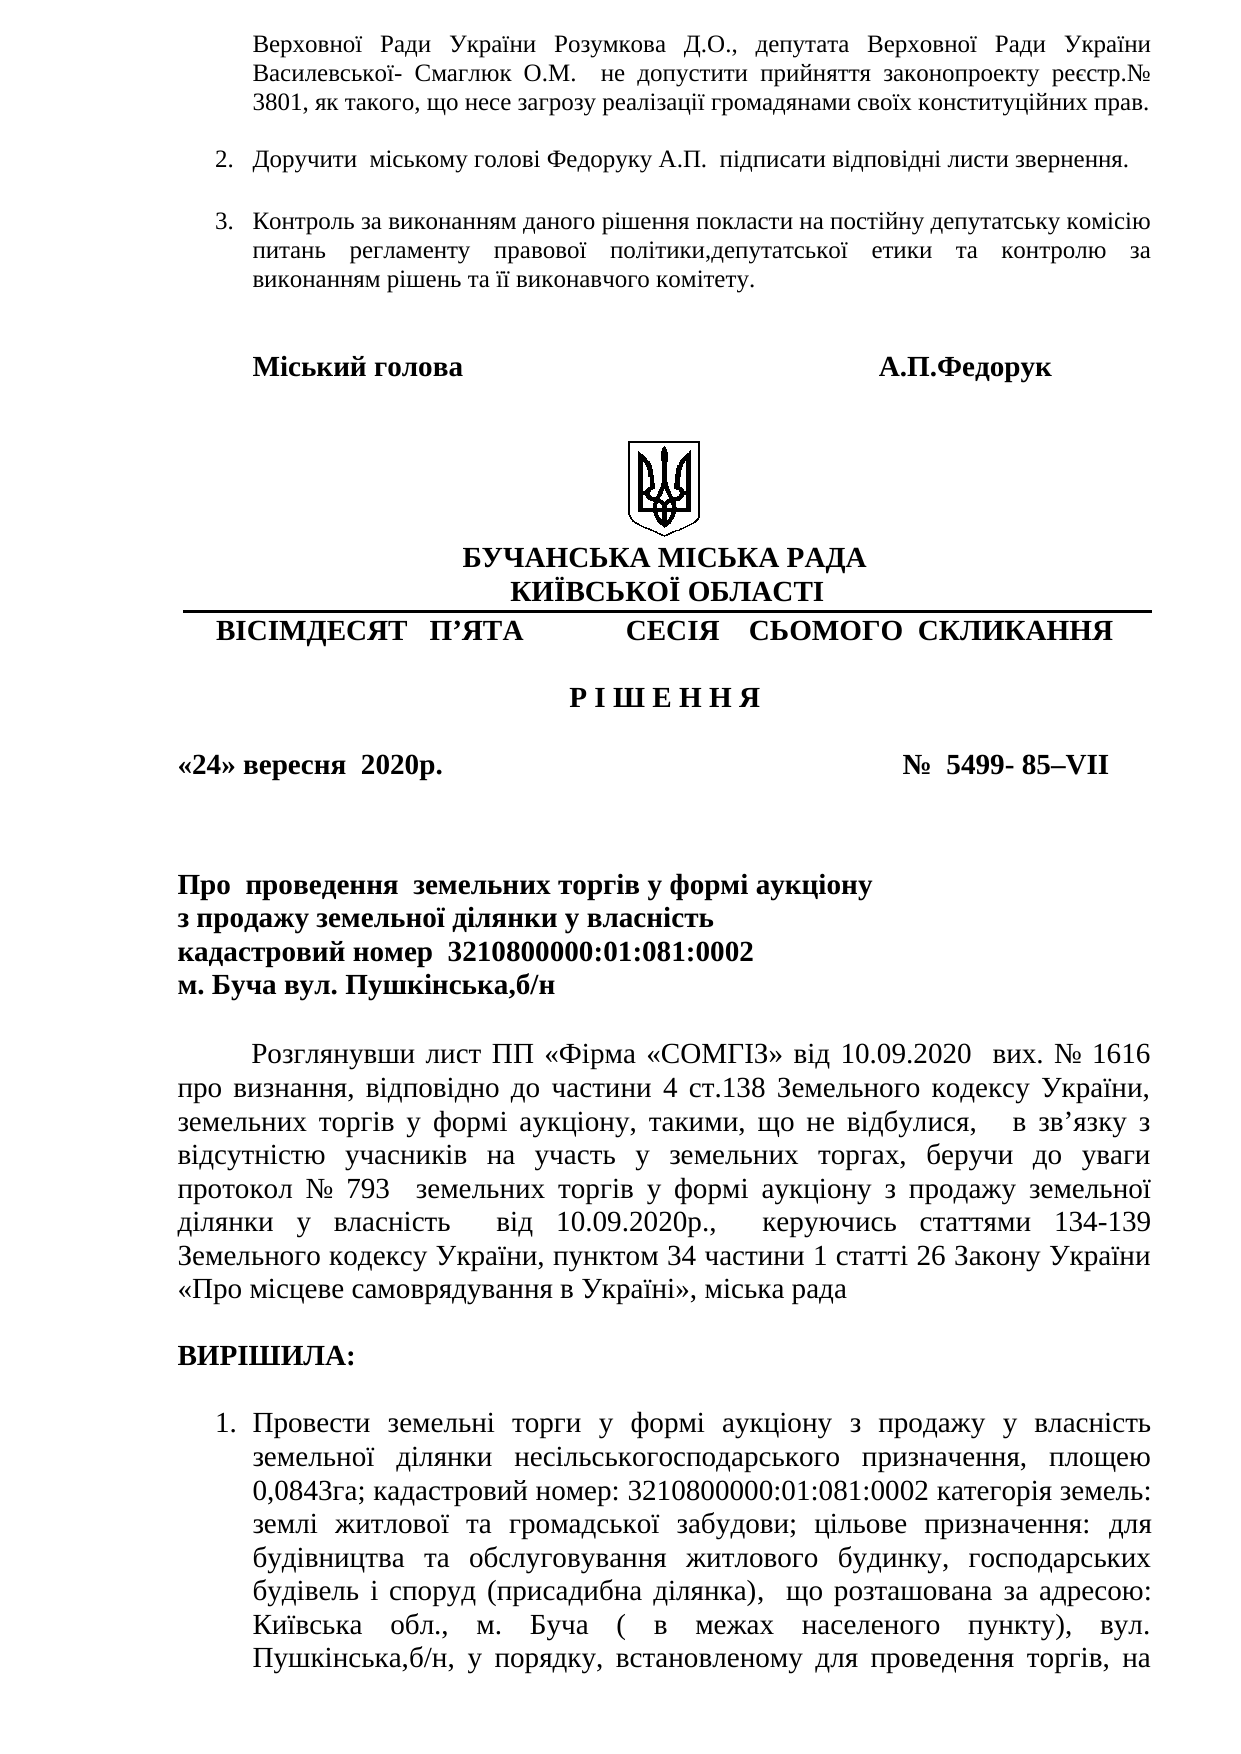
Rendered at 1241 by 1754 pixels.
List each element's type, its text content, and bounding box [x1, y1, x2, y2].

text Розглянувши лист ПП «Фірма «СОМГІЗ» від 10.09.2020 вих. № 1616 про визнання, відповідно до частини 4 ст.138 Земельного кодексу України, земельних торгів у формі аукціону, такими, що не відбулися, в зв’язку з відсутністю учасників на участь у земельних торгах, беручи до уваги протокол № 793 земельних торгів у формі аукціону з продажу земельної ділянки у власність від 10.09.2020р., керуючись статтями 134-139 Земельного кодексу України, пунктом 34 частини 1 статті 26 Закону України «Про місцеве самоврядування в Україні», міська рада [177, 1037, 1152, 1305]
text ВІСІМДЕСЯТ П’ЯТА СЕСІЯ СЬОМОГО СКЛИКАННЯ [177, 613, 1152, 646]
text БУЧАНСЬКА МІСЬКА РАДА [177, 541, 1152, 574]
text Про проведення земельних торгів у формі аукціону [177, 867, 1152, 900]
text Р І Ш Е Н Н Я [177, 680, 1152, 713]
list Контроль за виконанням даного рішення покласти на постійну депутатську комісію питань регламенту правової політики,депутатської етики та контролю за виконанням рішень та її виконавчого комітету. [215, 206, 1152, 293]
text з продажу земельної ділянки у власність [177, 900, 1152, 934]
text кадастровий номер 3210800000:01:081:0002 [177, 934, 1152, 967]
text ВИРІШИЛА: [177, 1338, 1152, 1372]
list Міський голова А.П.Федорук [252, 349, 1152, 383]
text КИЇВСЬКОЇ ОБЛАСТІ [183, 574, 1152, 610]
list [215, 29, 1152, 116]
text м. Буча вул. Пушкінська,б/н [177, 967, 1152, 1001]
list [215, 1406, 1152, 1674]
text «24» вересня 2020р. № 5499- 85–VІІ [177, 747, 1152, 781]
list Доручити міському голові Федоруку А.П. підписати відповідні листи звернення. [215, 144, 1152, 173]
